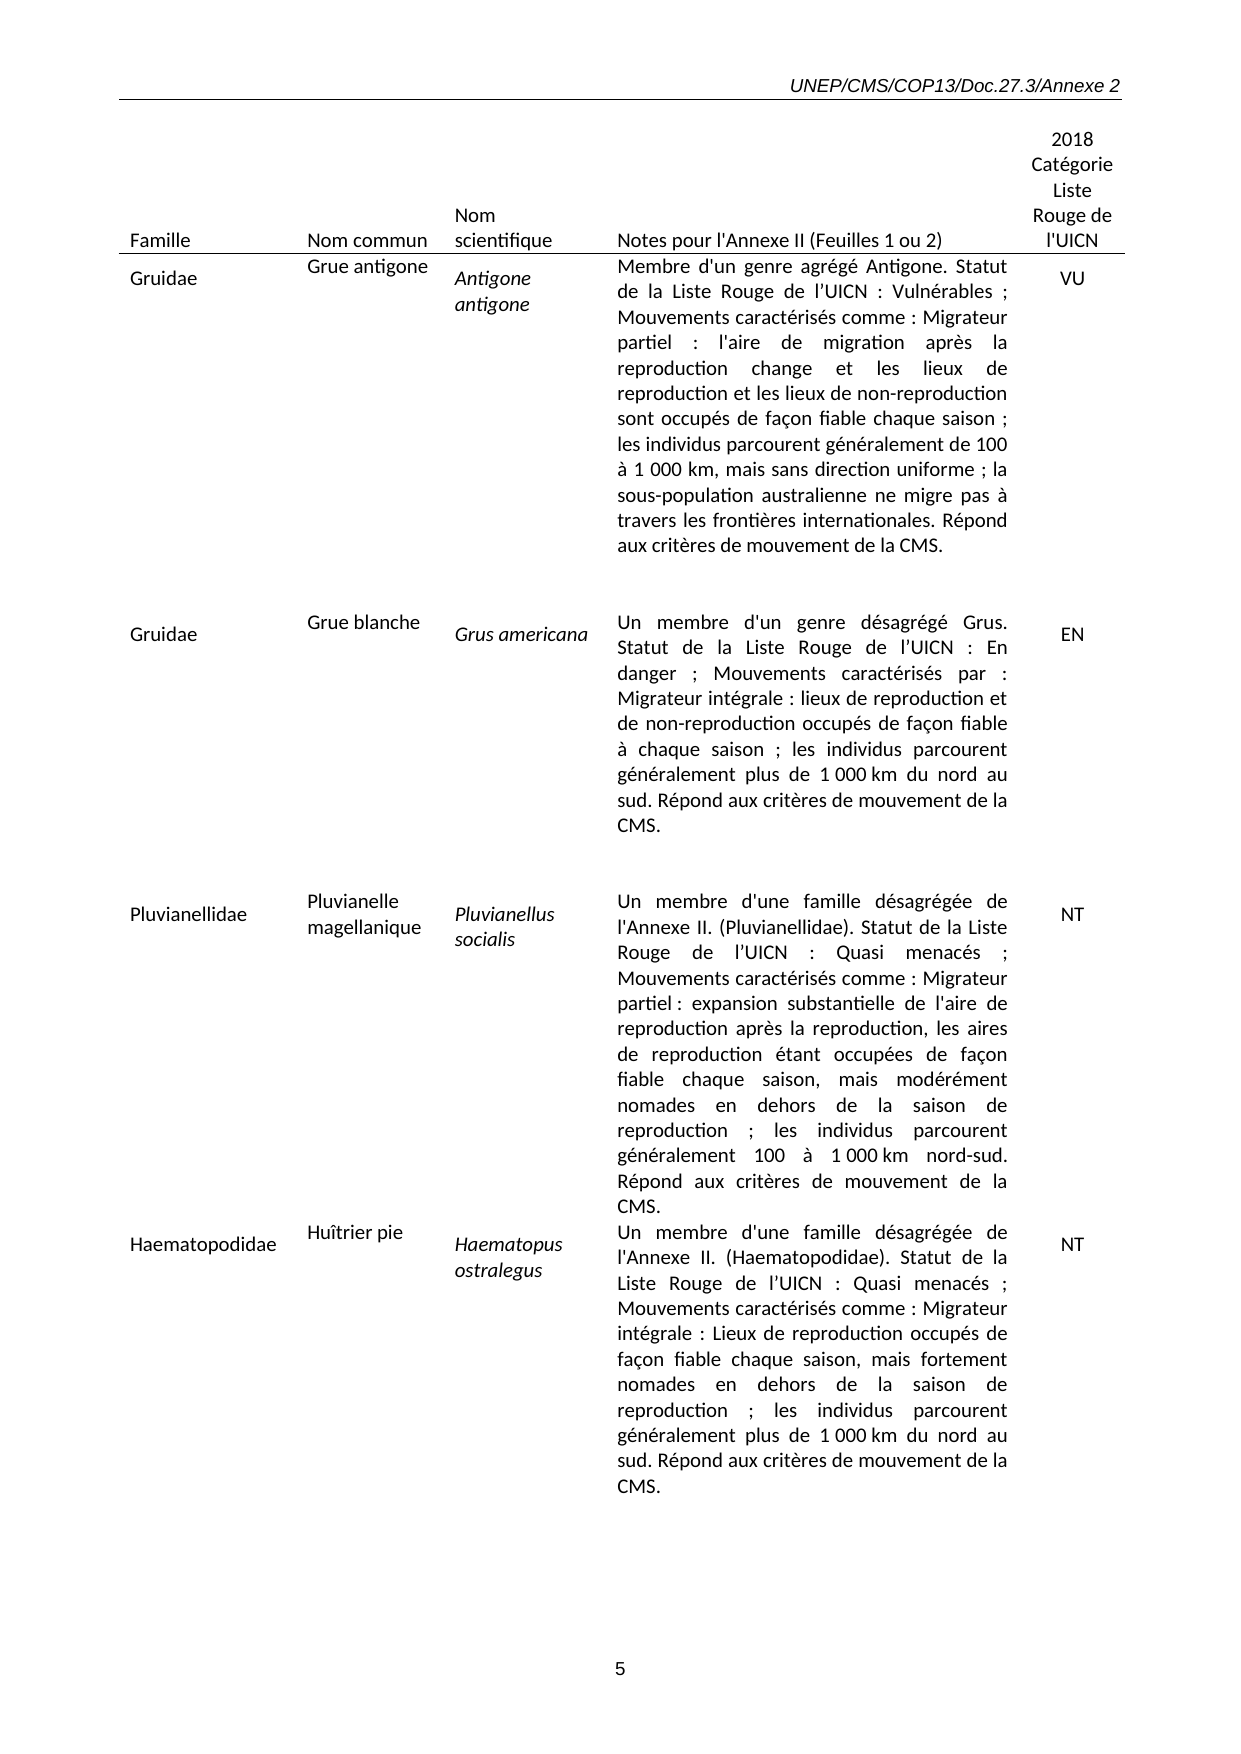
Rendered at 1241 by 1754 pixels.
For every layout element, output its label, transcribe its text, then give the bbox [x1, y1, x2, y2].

table_header Nom commun [296, 126, 443, 253]
table_cell Membre d'un genre agrégé Antigone. Statut de la Liste Rouge de l’UICN : Vulnérables ; Mouvements caractérisés comme : Migrateur partiel : l'aire de migration après la reproduction change et les lieux de reproduction et les lieux de non-reproduction sont occupés de façon fiable chaque saison ; les individus parcourent généralement de 100 à 1 000 km, mais sans direction uniforme ; la sous-population australienne ne migre pas à travers les frontières internationales. Répond aux critères de mouvement de la CMS. [606, 254, 1019, 609]
table_cell NT [1019, 1219, 1125, 1549]
table_cell Gruidae [119, 254, 296, 609]
table_cell Haematopus ostralegus [443, 1219, 606, 1549]
table_header Notes pour l'Annexe II (Feuilles 1 ou 2) [606, 126, 1019, 253]
table_cell Pluvianellus socialis [443, 889, 606, 1219]
table_cell Un membre d'un genre désagrégé Grus. Statut de la Liste Rouge de l’UICN : En danger ; Mouvements caractérisés par : Migrateur intégrale : lieux de reproduction et de non-reproduction occupés de façon fiable à chaque saison ; les individus parcourent généralement plus de 1 000 km du nord au sud. Répond aux critères de mouvement de la CMS. [606, 609, 1019, 888]
table_cell Gruidae [119, 609, 296, 888]
table_cell Un membre d'une famille désagrégée de l'Annexe II. (Pluvianellidae). Statut de la Liste Rouge de l’UICN : Quasi menacés ; Mouvements caractérisés comme : Migrateur partiel : expansion substantielle de l'aire de reproduction après la reproduction, les aires de reproduction étant occupées de façon fiable chaque saison, mais modérément nomades en dehors de la saison de reproduction ; les individus parcourent généralement 100 à 1 000 km nord-sud. Répond aux critères de mouvement de la CMS. [606, 889, 1019, 1219]
table_cell Grue antigone [296, 254, 443, 609]
table_cell Grus americana [443, 609, 606, 888]
table_header 2018 Catégorie Liste Rouge de l'UICN [1019, 126, 1125, 253]
table_cell VU [1019, 254, 1125, 609]
table_cell Pluvianellidae [119, 889, 296, 1219]
table_cell Antigone antigone [443, 254, 606, 609]
table_cell Grue blanche [296, 609, 443, 888]
table_cell Haematopodidae [119, 1219, 296, 1549]
table_cell Un membre d'une famille désagrégée de l'Annexe II. (Haematopodidae). Statut de la Liste Rouge de l’UICN : Quasi menacés ; Mouvements caractérisés comme : Migrateur intégrale : Lieux de reproduction occupés de façon fiable chaque saison, mais fortement nomades en dehors de la saison de reproduction ; les individus parcourent généralement plus de 1 000 km du nord au sud. Répond aux critères de mouvement de la CMS. [606, 1219, 1019, 1549]
table_cell NT [1019, 889, 1125, 1219]
table_cell EN [1019, 609, 1125, 888]
table_header Nom scientifique [443, 126, 606, 253]
table_header Famille [119, 126, 296, 253]
table_cell Pluvianelle magellanique [296, 889, 443, 1219]
table_cell Huîtrier pie [296, 1219, 443, 1549]
